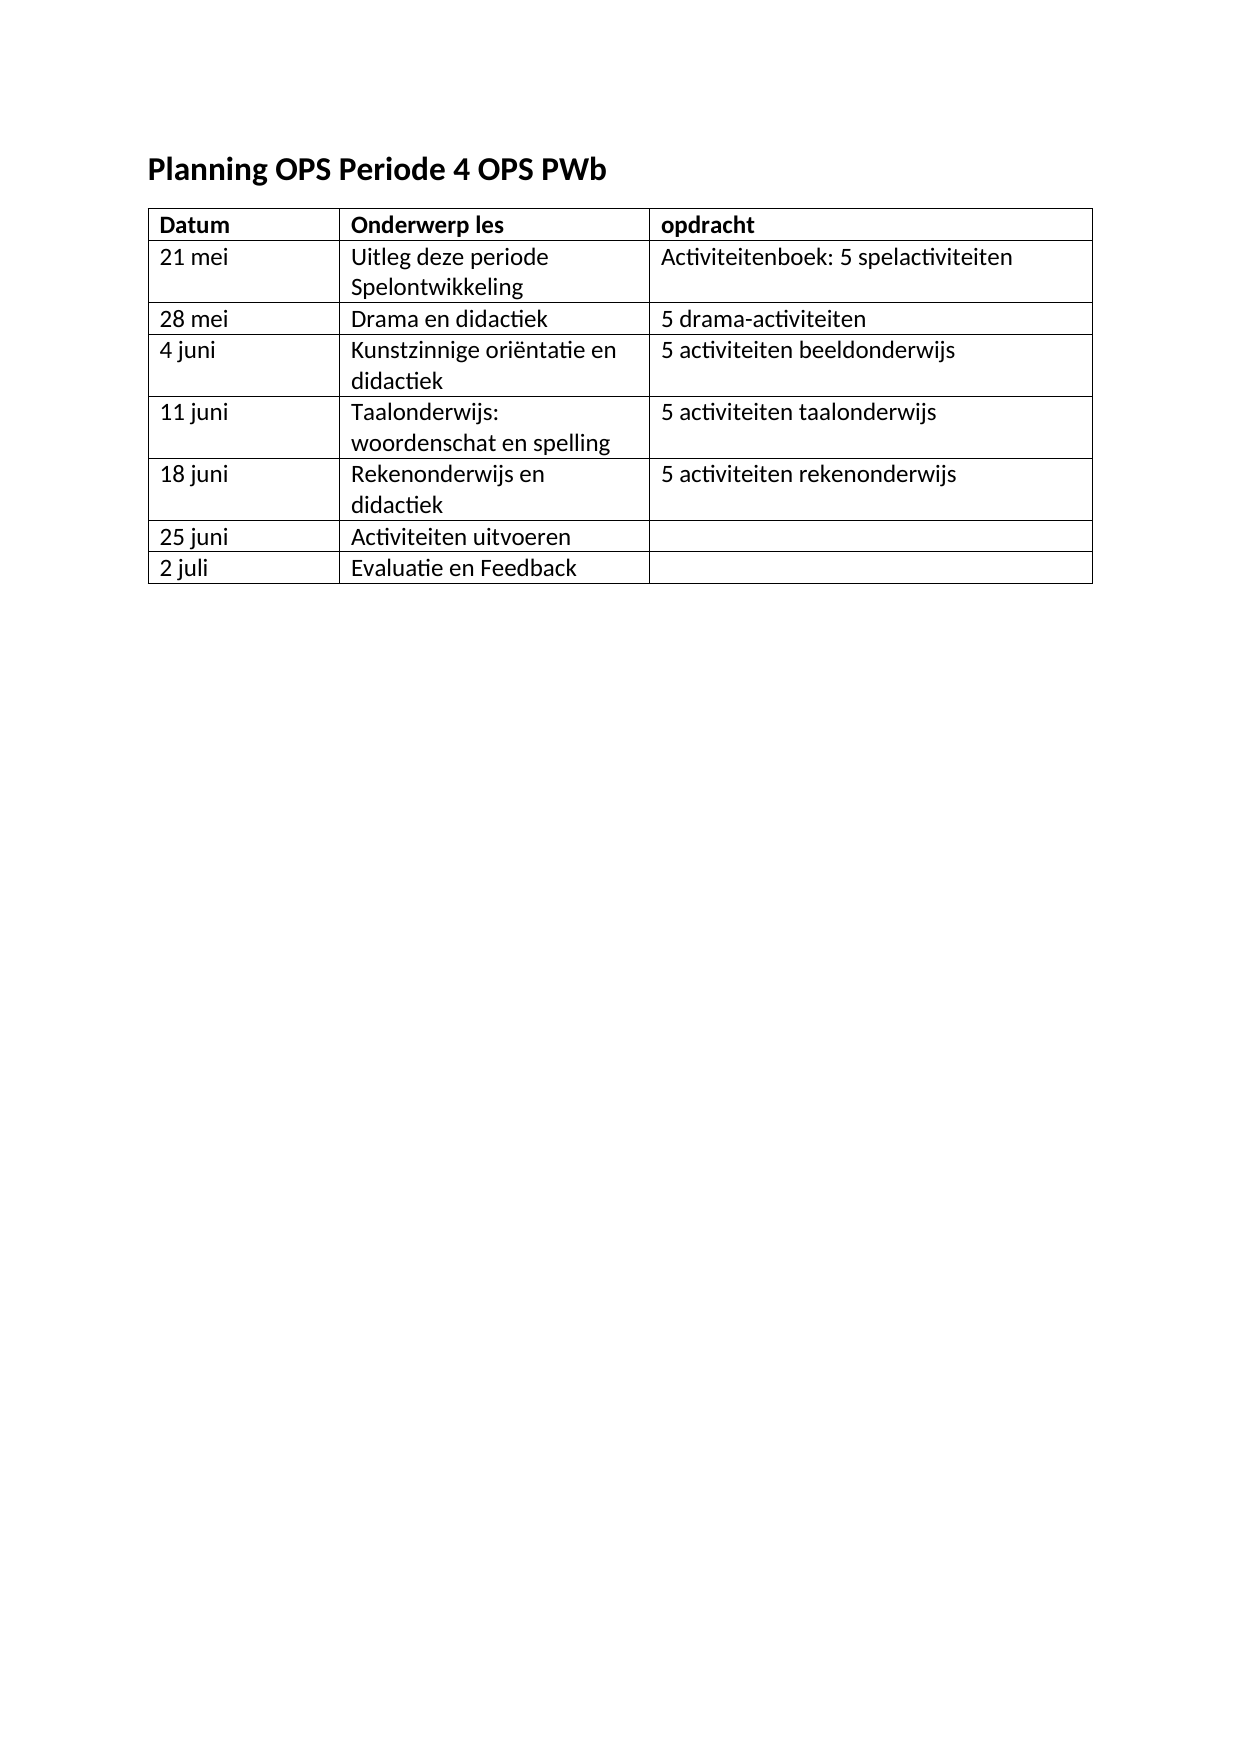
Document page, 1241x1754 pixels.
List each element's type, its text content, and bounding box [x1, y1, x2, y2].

table_cell Uitleg deze periode Spelontwikkeling [340, 241, 649, 302]
table_cell Drama en didactiek [340, 303, 649, 333]
table_cell 5 drama-activiteiten [650, 303, 1092, 333]
table_cell 21 mei [149, 241, 339, 302]
table_header Onderwerp les [340, 209, 649, 240]
table_cell 2 juli [149, 552, 339, 583]
table_header opdracht [650, 209, 1092, 240]
table_cell Taalonderwijs: woordenschat en spelling [340, 397, 649, 458]
table_cell [650, 521, 1092, 551]
table_cell 5 activiteiten rekenonderwijs [650, 459, 1092, 520]
table_cell 4 juni [149, 335, 339, 396]
table_header Datum [149, 209, 339, 240]
table_cell Evaluatie en Feedback [340, 552, 649, 583]
table_cell 28 mei [149, 303, 339, 333]
table_cell 25 juni [149, 521, 339, 551]
table_cell Activiteiten uitvoeren [340, 521, 649, 551]
table_cell 18 juni [149, 459, 339, 520]
table_cell Activiteitenboek: 5 spelactiviteiten [650, 241, 1092, 302]
table_cell 11 juni [149, 397, 339, 458]
text Planning OPS Periode 4 OPS PWb [148, 148, 1093, 188]
table_cell [650, 552, 1092, 583]
table_cell 5 activiteiten taalonderwijs [650, 397, 1092, 458]
table_cell 5 activiteiten beeldonderwijs [650, 335, 1092, 396]
table_cell Kunstzinnige oriëntatie en didactiek [340, 335, 649, 396]
table_cell Rekenonderwijs en didactiek [340, 459, 649, 520]
